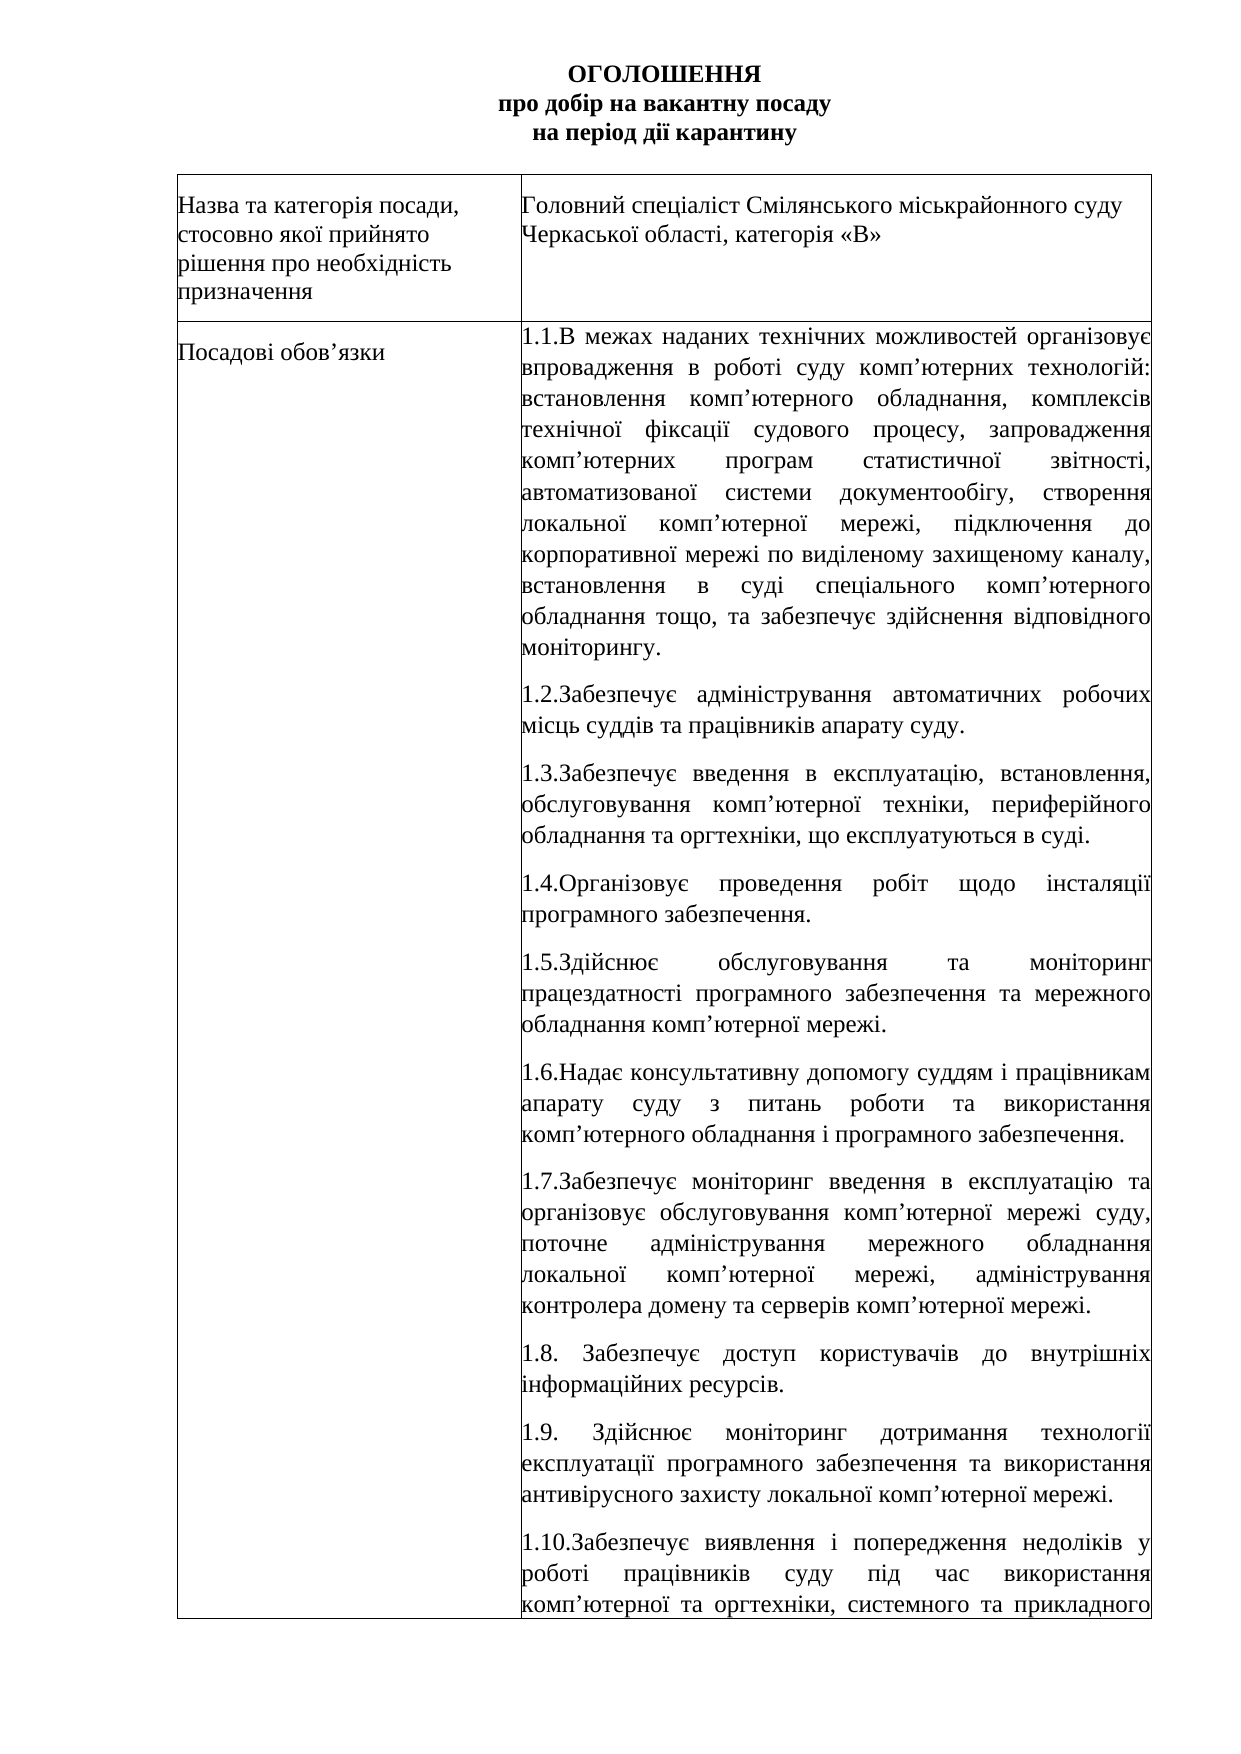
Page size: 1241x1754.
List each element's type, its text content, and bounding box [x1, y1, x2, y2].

table_header Головний спеціаліст Смілянського міськрайонного суду Черкаської області, категорія «В» [522, 175, 1151, 321]
text ОГОЛОШЕННЯ [177, 59, 1152, 88]
table_header Назва та категорія посади, стосовно якої прийнято рішення про необхідність призначення [178, 175, 521, 321]
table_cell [522, 322, 1151, 1618]
text на період дії карантину [177, 117, 1152, 145]
text про добір на вакантну посаду [177, 88, 1152, 117]
table_cell Посадові обов’язки [178, 322, 521, 1618]
